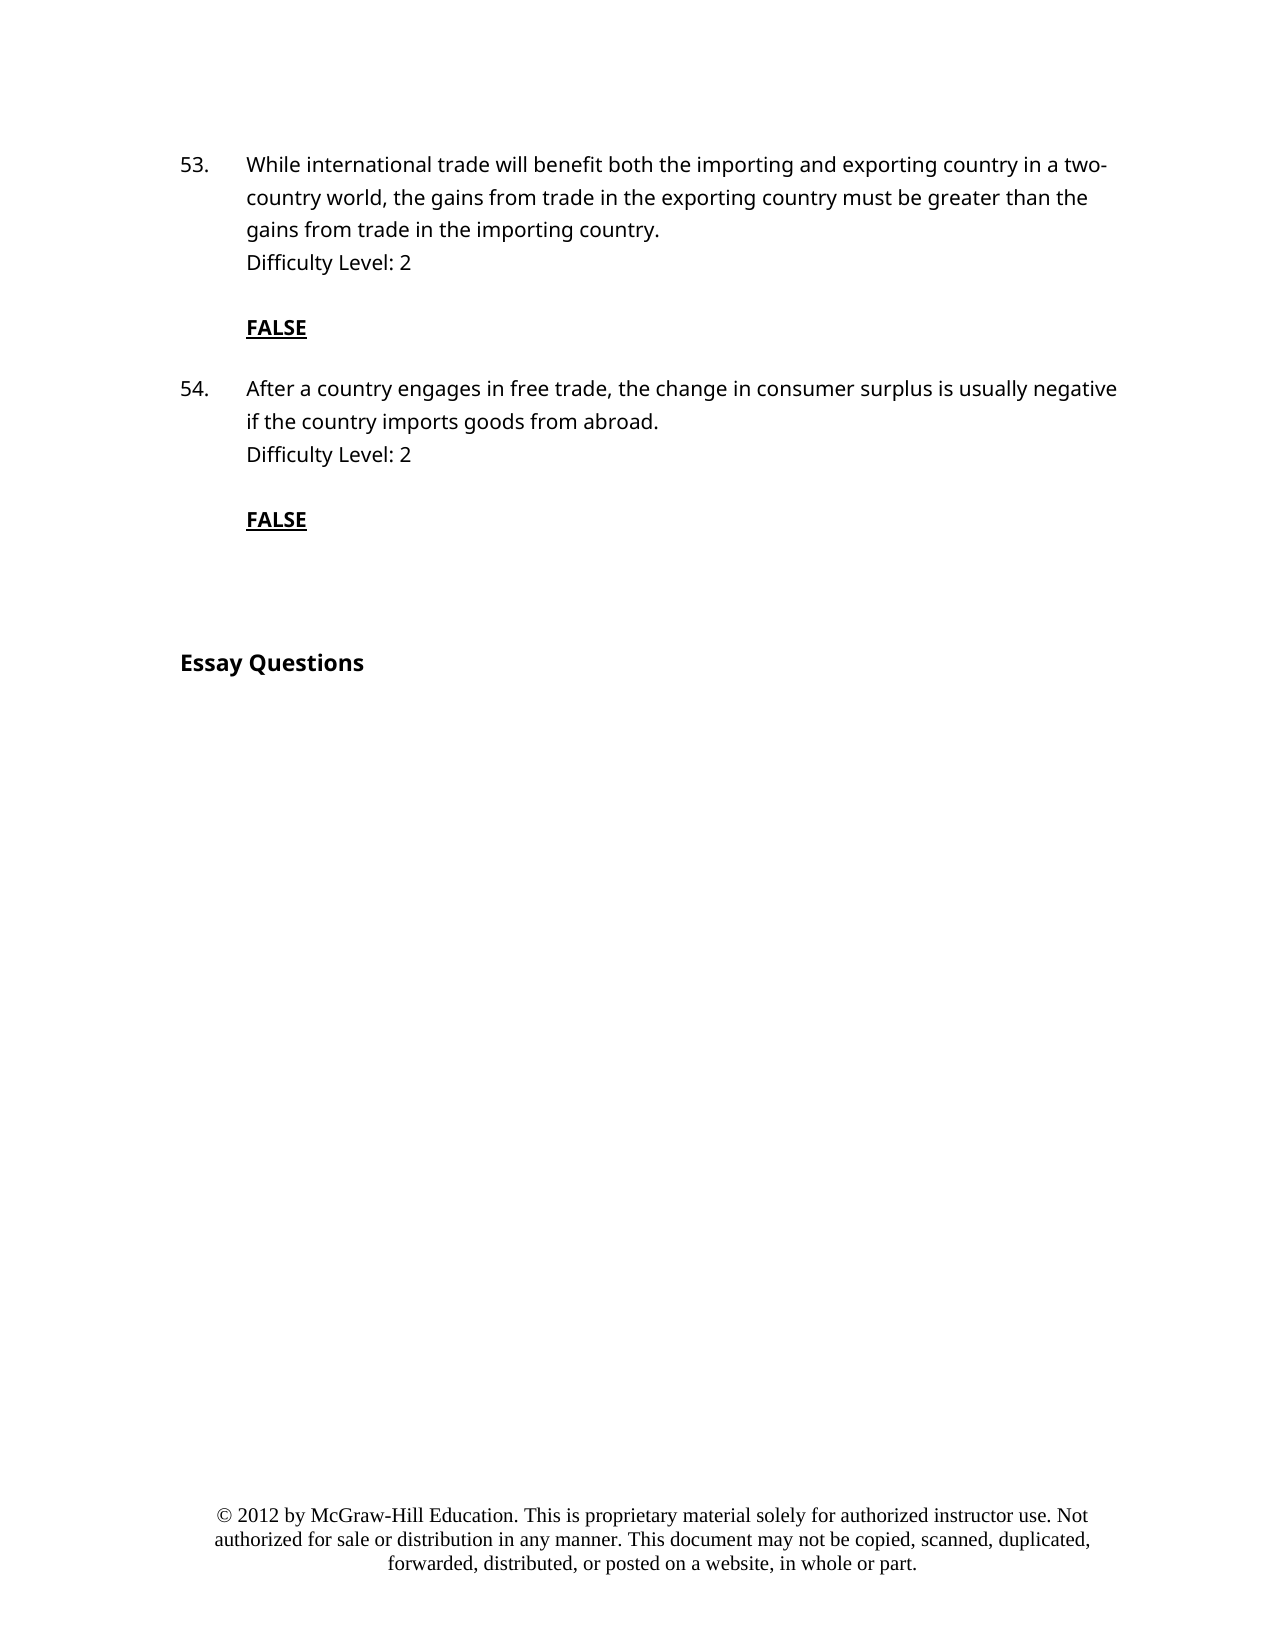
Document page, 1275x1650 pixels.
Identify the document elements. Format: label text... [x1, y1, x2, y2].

table_header While international trade will benefit both the importing and exporting country in a two-country world, the gains from trade in the exporting country must be greater than the gains from trade in the importing country. Difficulty Level: 2 FALSE [246, 150, 1125, 345]
table_header 54. [180, 375, 246, 537]
table_header After a country engages in free trade, the change in consumer surplus is usually negative if the country imports goods from abroad. Difficulty Level: 2 FALSE [246, 375, 1125, 537]
text Essay Questions [180, 621, 1125, 714]
table_header 53. [180, 150, 246, 345]
